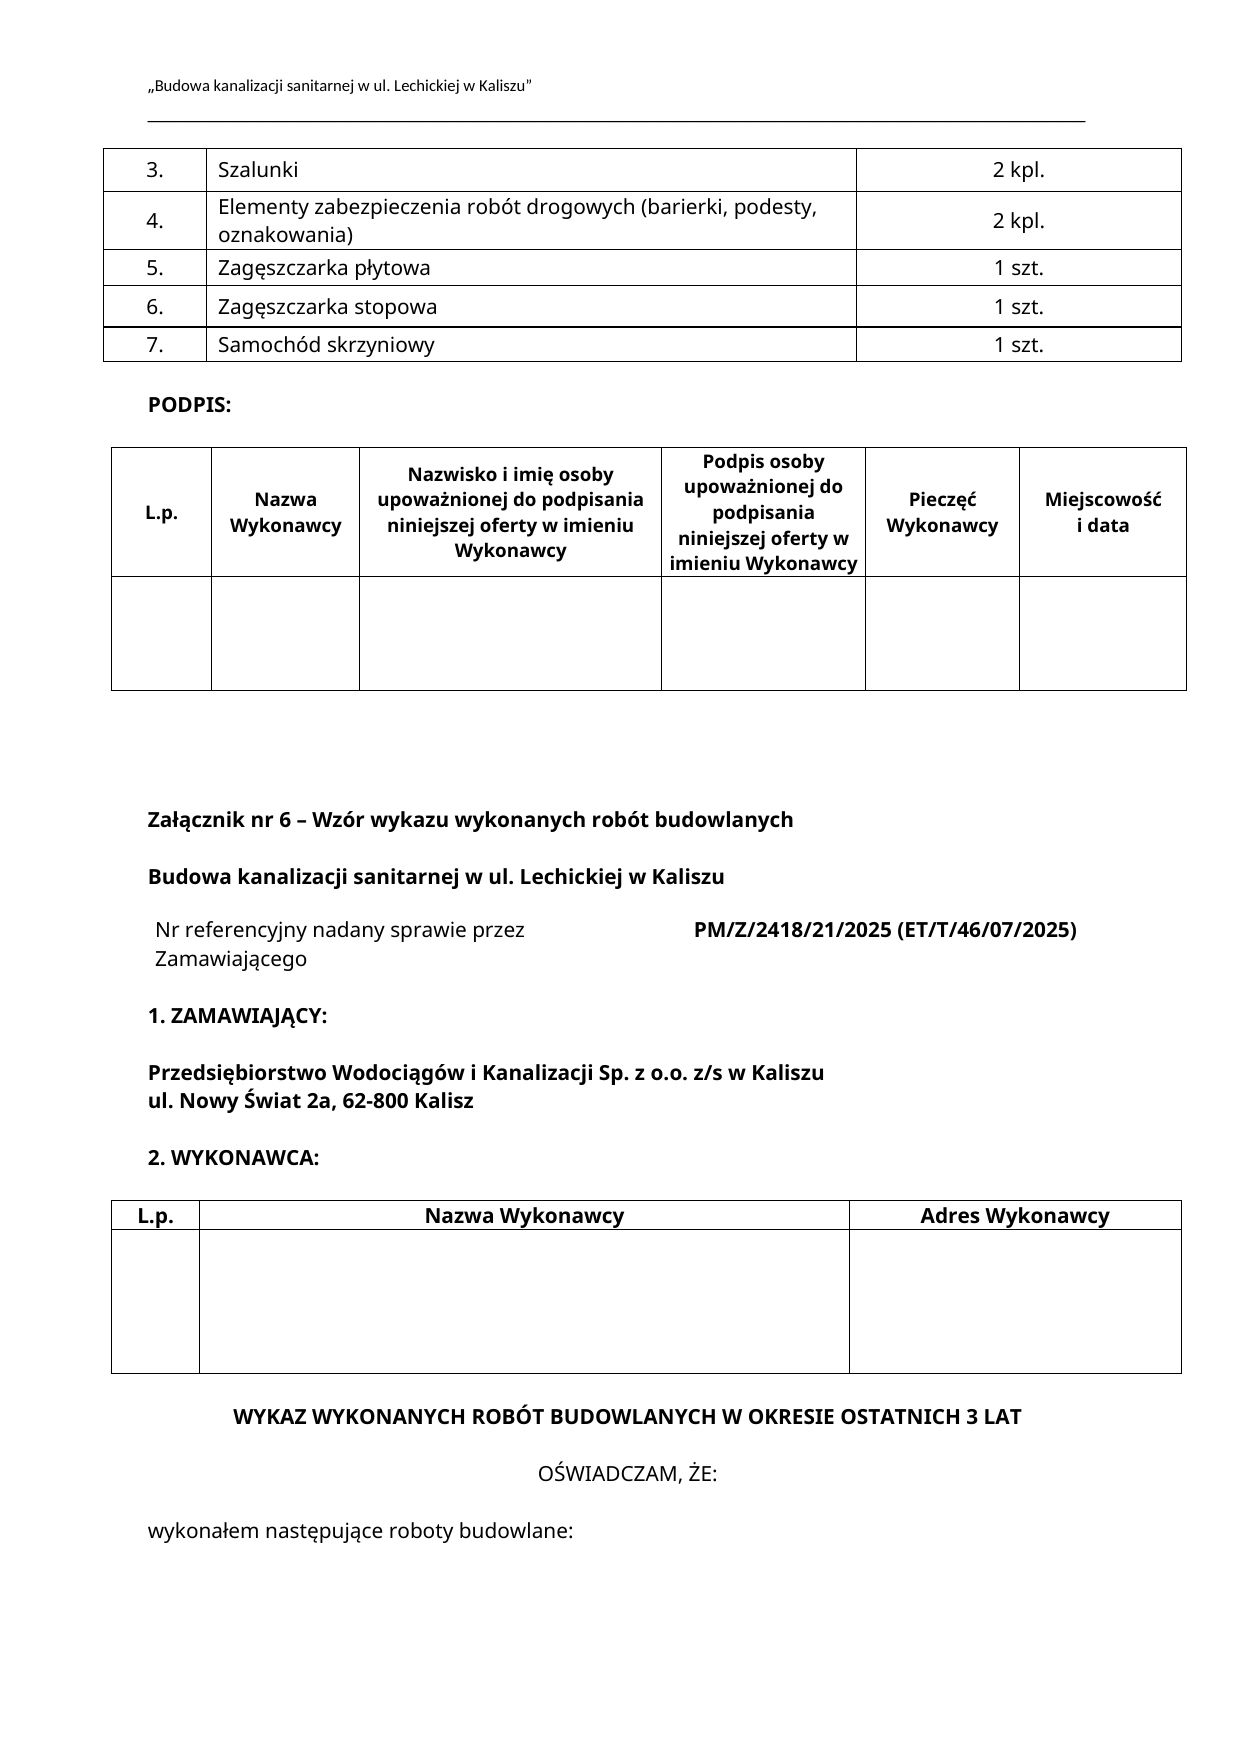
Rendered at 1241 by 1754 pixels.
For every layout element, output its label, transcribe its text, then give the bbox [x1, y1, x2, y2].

table_cell [212, 577, 359, 690]
table_cell [662, 577, 865, 690]
text WYKAZ WYKONANYCH ROBÓT BUDOWLANYCH W OKRESIE OSTATNICH 3 LAT [148, 1402, 1107, 1431]
table_header Podpis osoby upoważnionej do podpisania niniejszej oferty w imieniu Wykonawcy [662, 448, 865, 576]
table_cell 3. [104, 149, 206, 191]
table_cell [200, 1230, 849, 1373]
text Budowa kanalizacji sanitarnej w ul. Lechickiej w Kaliszu [148, 862, 1107, 891]
text OŚWIADCZAM, ŻE: [148, 1459, 1107, 1488]
table_cell [850, 1230, 1181, 1373]
table_cell 2 kpl. [857, 149, 1181, 191]
text ul. Nowy Świat 2a, 62-800 Kalisz [148, 1086, 1107, 1114]
table_cell Zagęszczarka stopowa [207, 286, 856, 326]
table_cell Zagęszczarka płytowa [207, 250, 856, 285]
table_cell [112, 1230, 199, 1373]
table_cell [360, 577, 661, 690]
table_cell [866, 577, 1019, 690]
table_header PM/Z/2418/21/2025 (ET/T/46/07/2025) [665, 916, 1152, 972]
table_cell [1020, 577, 1186, 690]
text wykonałem następujące roboty budowlane: [148, 1516, 1107, 1544]
table_cell 6. [104, 286, 206, 326]
table_header Nr referencyjny nadany sprawie przez Zamawiającego [148, 916, 664, 972]
table_header Nazwisko i imię osoby upoważnionej do podpisania niniejszej oferty w imieniu Wykonawcy [360, 448, 661, 576]
text Przedsiębiorstwo Wodociągów i Kanalizacji Sp. z o.o. z/s w Kaliszu [148, 1058, 1107, 1086]
table_cell [112, 577, 211, 690]
table_header Nazwa Wykonawcy [212, 448, 359, 576]
table_cell 4. [104, 192, 206, 249]
table_cell Elementy zabezpieczenia robót drogowych (barierki, podesty, oznakowania) [207, 192, 856, 249]
text Załącznik nr 6 – Wzór wykazu wykonanych robót budowlanych [148, 805, 1107, 834]
table_header Nazwa Wykonawcy [200, 1201, 849, 1229]
table_cell 2 kpl. [857, 192, 1181, 249]
text 2. WYKONAWCA: [148, 1143, 1107, 1171]
table_cell Szalunki [207, 149, 856, 191]
table_header L.p. [112, 1201, 199, 1229]
table_header Adres Wykonawcy [850, 1201, 1181, 1229]
table_cell 7. [104, 328, 206, 361]
table_header Pieczęć Wykonawcy [866, 448, 1019, 576]
text 1. ZAMAWIAJĄCY: [148, 1001, 1107, 1029]
table_header Miejscowość i data [1020, 448, 1186, 576]
table_cell 1 szt. [857, 286, 1181, 326]
table_header L.p. [112, 448, 211, 576]
table_cell 1 szt. [857, 328, 1181, 361]
table_cell 1 szt. [857, 250, 1181, 285]
table_cell Samochód skrzyniowy [207, 328, 856, 361]
text PODPIS: [148, 390, 1107, 419]
table_cell 5. [104, 250, 206, 285]
